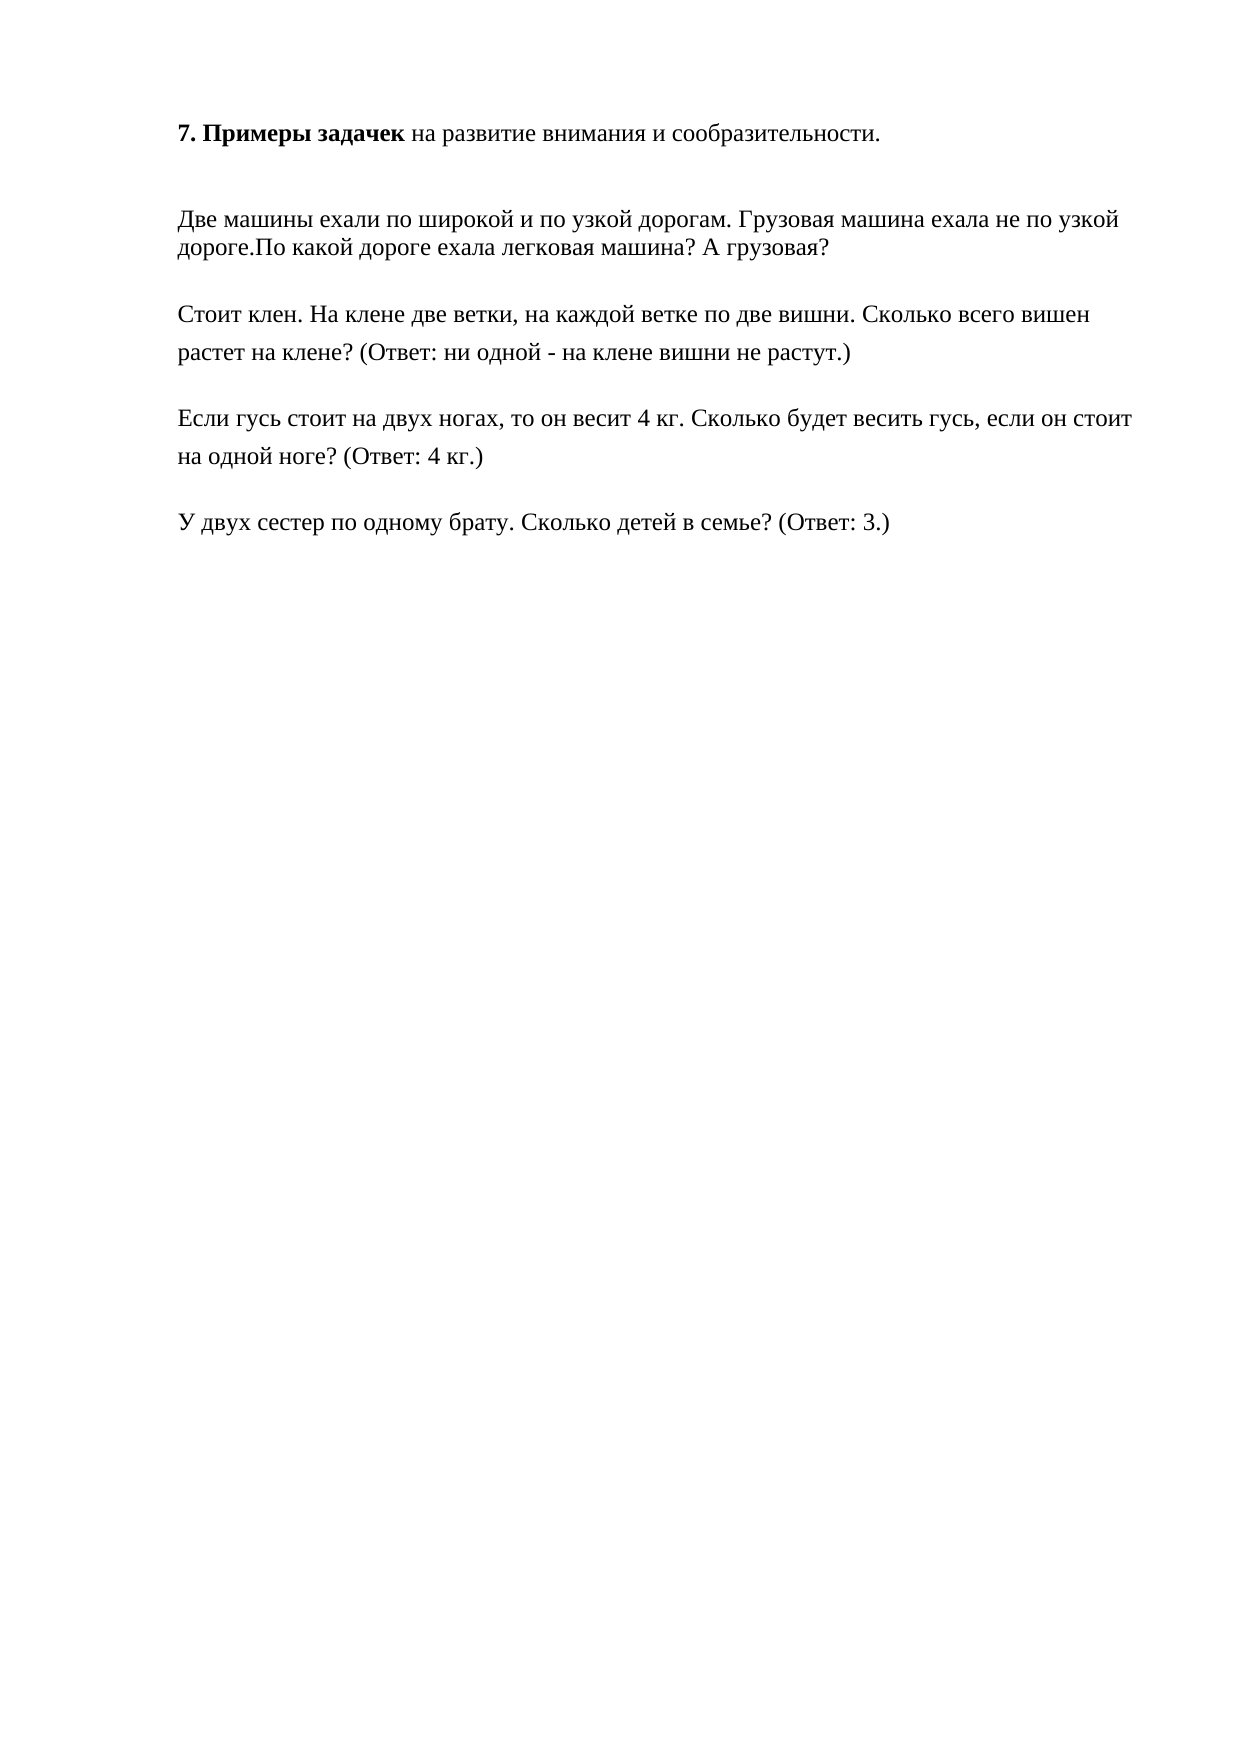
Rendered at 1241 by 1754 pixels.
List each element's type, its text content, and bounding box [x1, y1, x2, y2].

text Две машины ехали по широкой и по узкой дорогам. Грузовая машина ехала не по узкой дороге.По какой дороге ехала легковая машина? А грузовая? [177, 175, 1152, 261]
text Если гусь стоит на двух ногах, то он весит 4 кг. Сколько будет весить гусь, если он стоит на одной ноге? (Ответ: 4 кг.) [177, 394, 1152, 469]
text У двух сестер по одному брату. Сколько детей в семье? (Ответ: 3.) [177, 499, 1152, 536]
text 7. Примеры задачек на развитие внимания и сообразительности. [177, 118, 1152, 175]
text Стоит клен. На клене две ветки, на каждой ветке по две вишни. Сколько всего вишен растет на клене? (Ответ: ни одной - на клене вишни не растут.) [177, 290, 1152, 365]
